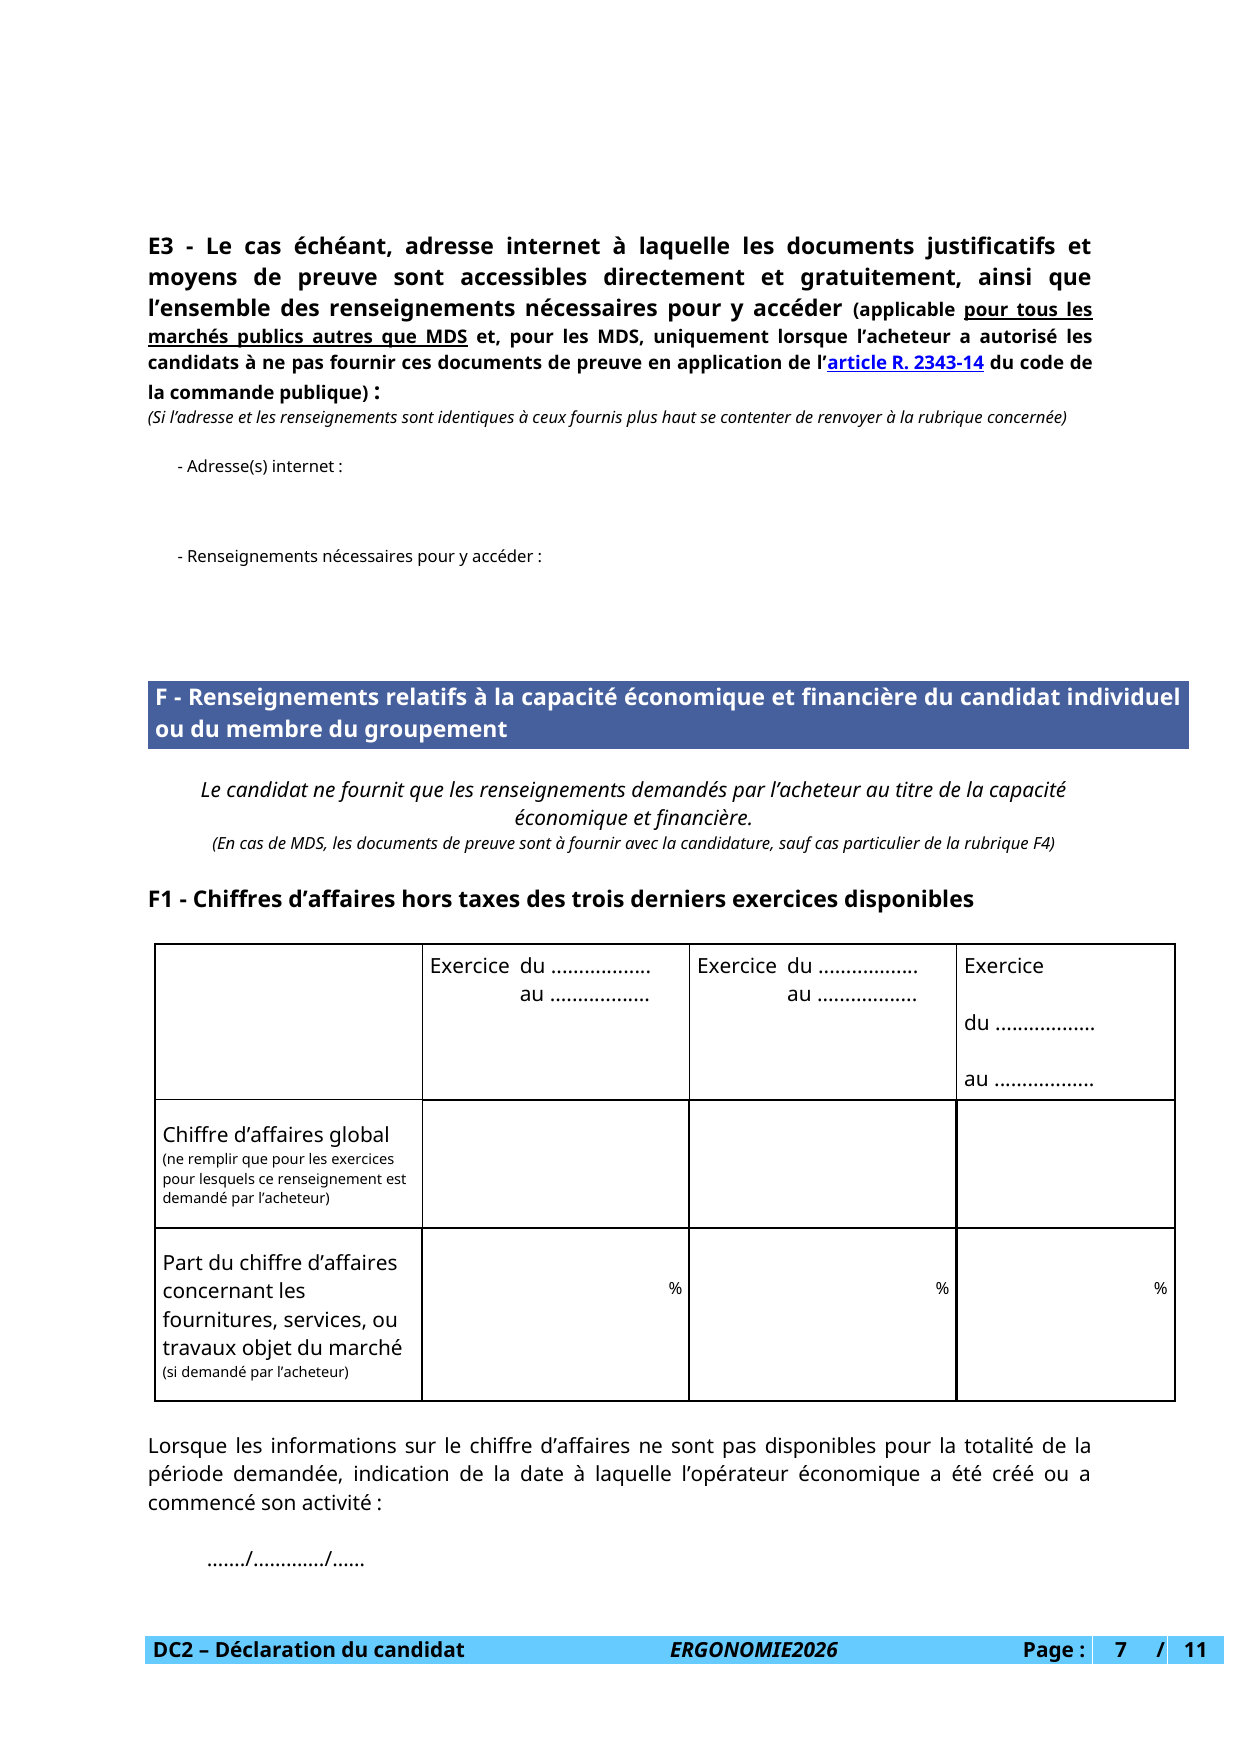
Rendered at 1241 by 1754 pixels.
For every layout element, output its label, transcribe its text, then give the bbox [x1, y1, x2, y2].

text Lorsque les informations sur le chiffre d’affaires ne sont pas disponibles pour la totalité de la période demandée, indication de la date à laquelle l’opérateur économique a été créé ou a commencé son activité : [148, 1431, 1093, 1516]
text - Renseignements nécessaires pour y accéder : [177, 545, 1093, 568]
table_cell Part du chiffre d’affaires concernant les fournitures, services, ou travaux objet du marché (si demandé par l’acheteur) [156, 1229, 421, 1400]
table_cell [958, 1101, 1174, 1227]
text (Si l’adresse et les renseignements sont identiques à ceux fournis plus haut se contenter de renvoyer à la rubrique concernée) [148, 406, 1093, 429]
table_header Exercice du .................. au .................. [957, 945, 1174, 1099]
text F1 - Chiffres d’affaires hors taxes des trois derniers exercices disponibles [148, 883, 1093, 914]
table_cell % [958, 1229, 1174, 1400]
table_header Exercice du .................. au .................. [423, 945, 689, 1099]
table_header Exercice du .................. au .................. [690, 945, 956, 1099]
text ……./…………./…… [207, 1544, 1093, 1573]
text Le candidat ne fournit que les renseignements demandés par l’acheteur au titre de la capacité économique et financière. (En cas de MDS, les documents de preuve sont à fournir avec la candidature, sauf cas particulier de la rubrique F4) [177, 775, 1093, 854]
text - Adresse(s) internet : [177, 454, 1093, 477]
text E3 - Le cas échéant, adresse internet à laquelle les documents justificatifs et moyens de preuve sont accessibles directement et gratuitement, ainsi que l’ensemble des renseignements nécessaires pour y accéder (applicable pour tous les marchés publics autres que MDS et, pour les MDS, uniquement lorsque l’acheteur a autorisé les candidats à ne pas fournir ces documents de preuve en application de l’article R. 2343-14 du code de la commande publique) : [148, 230, 1093, 406]
table_header [156, 945, 422, 1099]
table_cell [690, 1101, 955, 1227]
table_cell % [423, 1229, 688, 1400]
table_cell Chiffre d’affaires global (ne remplir que pour les exercices pour lesquels ce renseignement est demandé par l’acheteur) [156, 1100, 422, 1227]
table_cell % [690, 1229, 955, 1400]
table_cell [423, 1101, 688, 1227]
table_header F - Renseignements relatifs à la capacité économique et financière du candidat individuel ou du membre du groupement [148, 681, 1189, 749]
